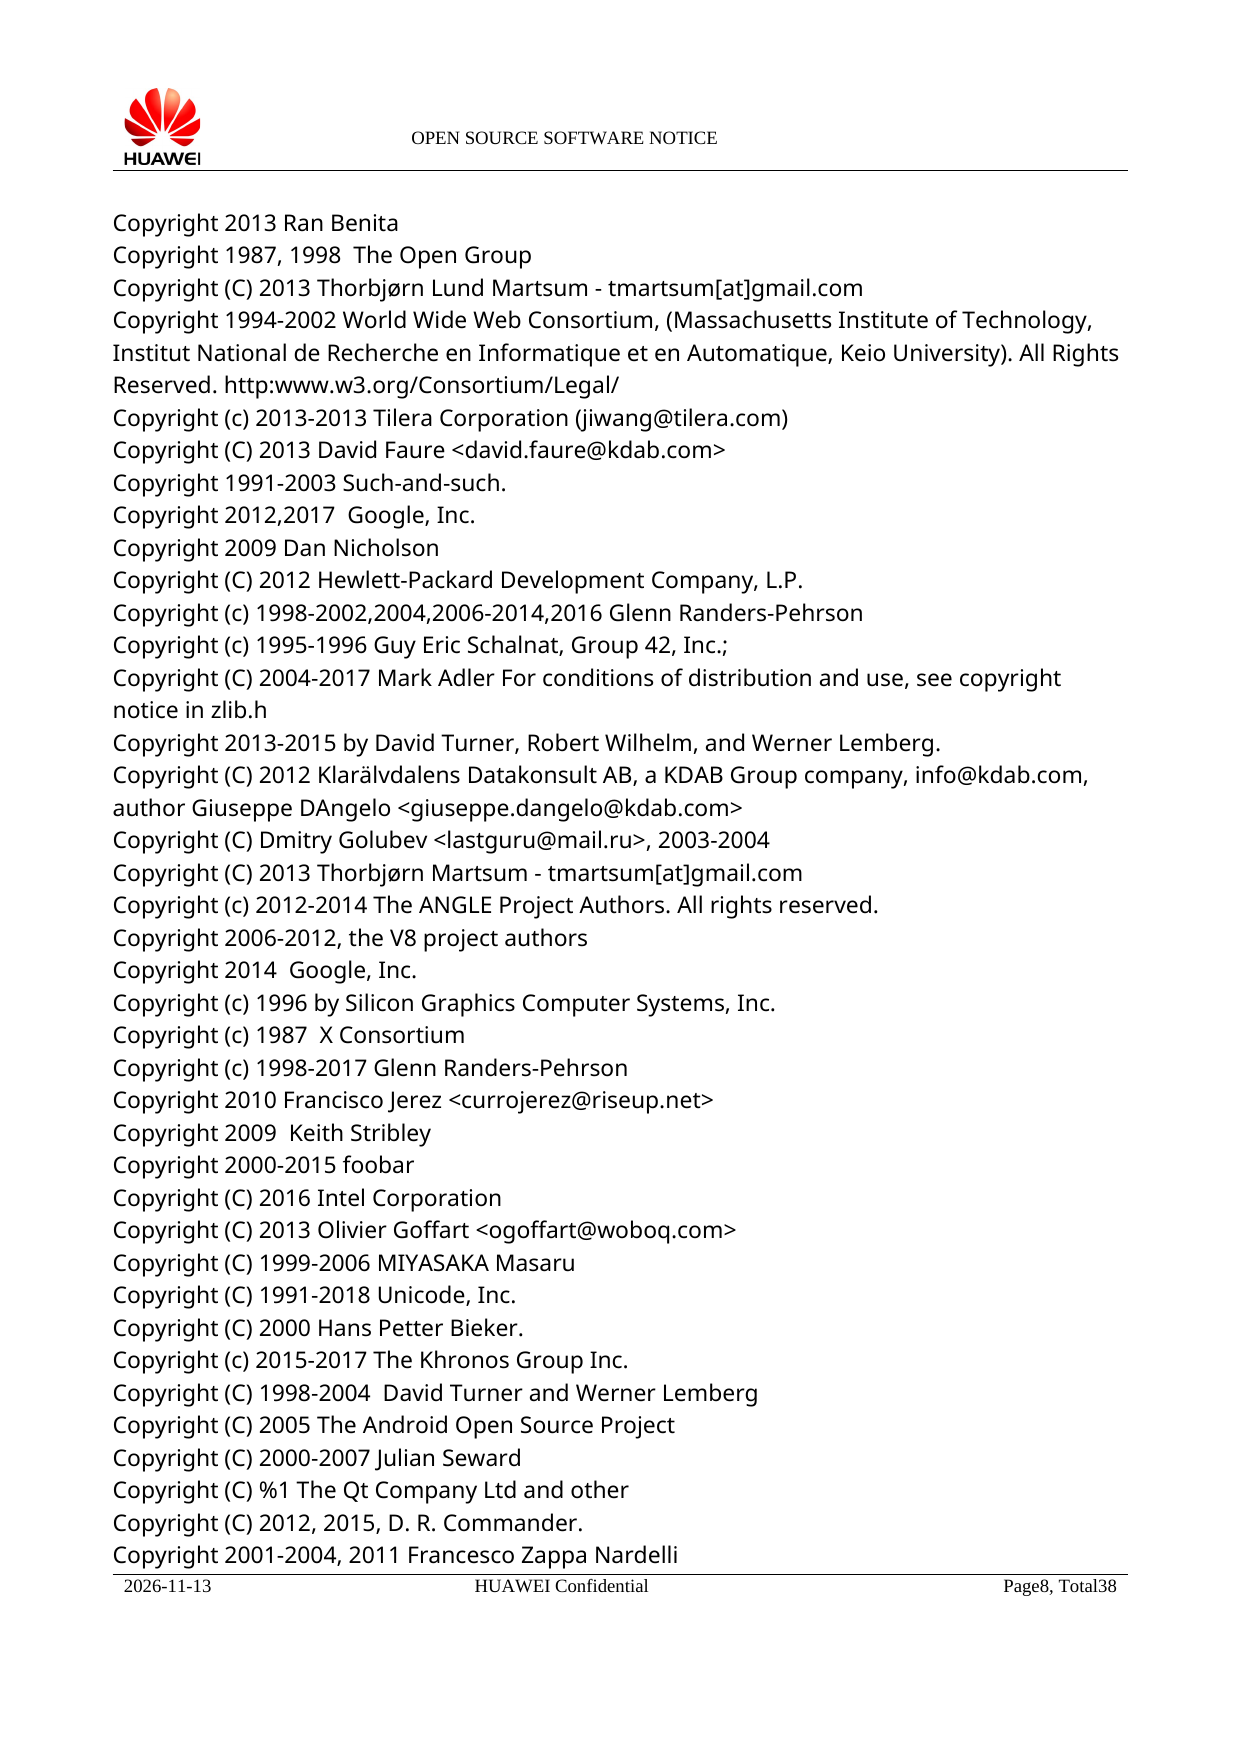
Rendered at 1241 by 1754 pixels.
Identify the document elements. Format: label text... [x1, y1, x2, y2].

picture [124, 88, 201, 165]
